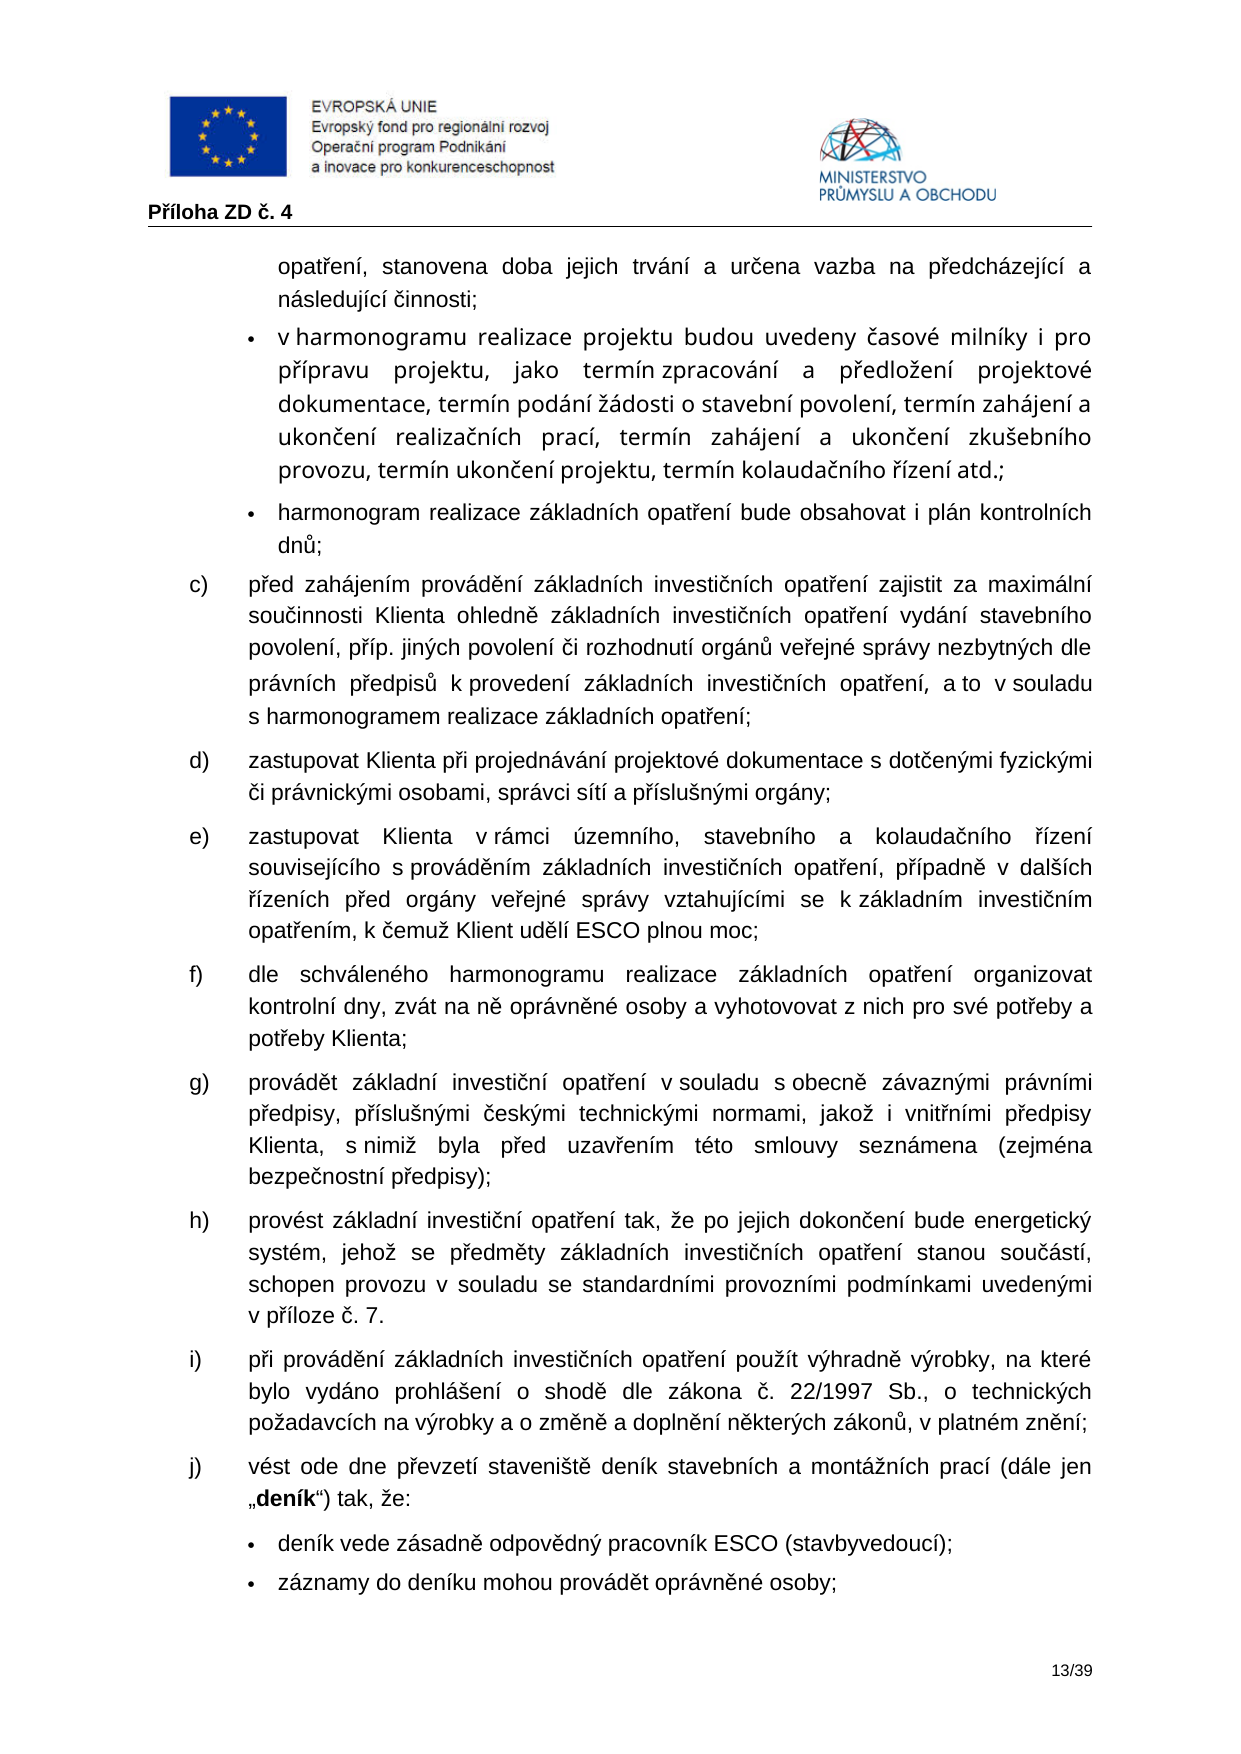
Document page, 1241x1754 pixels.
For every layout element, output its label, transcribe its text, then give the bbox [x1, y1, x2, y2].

subtitle vést ode dne převzetí staveniště deník stavebních a montážních prací (dále jen „deník“) tak, že: [189, 1453, 1092, 1511]
subtitle zastupovat Klienta při projednávání projektové dokumentace s dotčenými fyzickými či právnickými osobami, správci sítí a příslušnými orgány; [189, 747, 1092, 805]
subtitle před zahájením provádění základních investičních opatření zajistit za maximální součinnosti Klienta ohledně základních investičních opatření vydání stavebního povolení, příp. jiných povolení či rozhodnutí orgánů veřejné správy nezbytných dle právních předpisů k provedení základních investičních opatření, a to v souladu s harmonogramem realizace základních opatření; [189, 571, 1092, 729]
subtitle dle schváleného harmonogramu realizace základních opatření organizovat kontrolní dny, zvát na ně oprávněné osoby a vyhotovovat z nich pro své potřeby a potřeby Klienta; [189, 961, 1092, 1051]
text záznamy do deníku mohou provádět oprávněné osoby; [248, 1562, 1092, 1596]
text harmonogram realizace základních opatření bude obsahovat i plán kontrolních dnů; [248, 492, 1092, 558]
text deník vede zásadně odpovědný pracovník ESCO (stavbyvedoucí); [248, 1523, 1092, 1556]
text v harmonogramu realizace projektu budou uvedeny časové milníky i pro přípravu projektu, jako termín zpracování a předložení projektové dokumentace, termín podání žádosti o stavební povolení, termín zahájení a ukončení realizačních prací, termín zahájení a ukončení zkušebního provozu, termín ukončení projektu, termín kolaudačního řízení atd.; [248, 319, 1092, 485]
subtitle při provádění základních investičních opatření použít výhradně výrobky, na které bylo vydáno prohlášení o shodě dle zákona č. 22/1997 Sb., o technických požadavcích na výrobky a o změně a doplnění některých zákonů, v platném znění; [189, 1346, 1092, 1436]
picture [819, 118, 996, 201]
subtitle provádět základní investiční opatření v souladu s obecně závaznými právními předpisy, příslušnými českými technickými normami, jakož i vnitřními předpisy Klienta, s nimiž byla před uzavřením této smlouvy seznámena (zejména bezpečnostní předpisy); [189, 1069, 1092, 1190]
picture [147, 73, 607, 201]
subtitle zastupovat Klienta v rámci územního, stavebního a kolaudačního řízení souvisejícího s prováděním základních investičních opatření, případně v dalších řízeních před orgány veřejné správy vztahujícími se k základním investičním opatřením, k čemuž Klient udělí ESCO plnou moc; [189, 823, 1092, 944]
subtitle provést základní investiční opatření tak, že po jejich dokončení bude energetický systém, jehož se předměty základních investičních opatření stanou součástí, schopen provozu v souladu se standardními provozními podmínkami uvedenými v příloze č. 7. [189, 1207, 1092, 1328]
